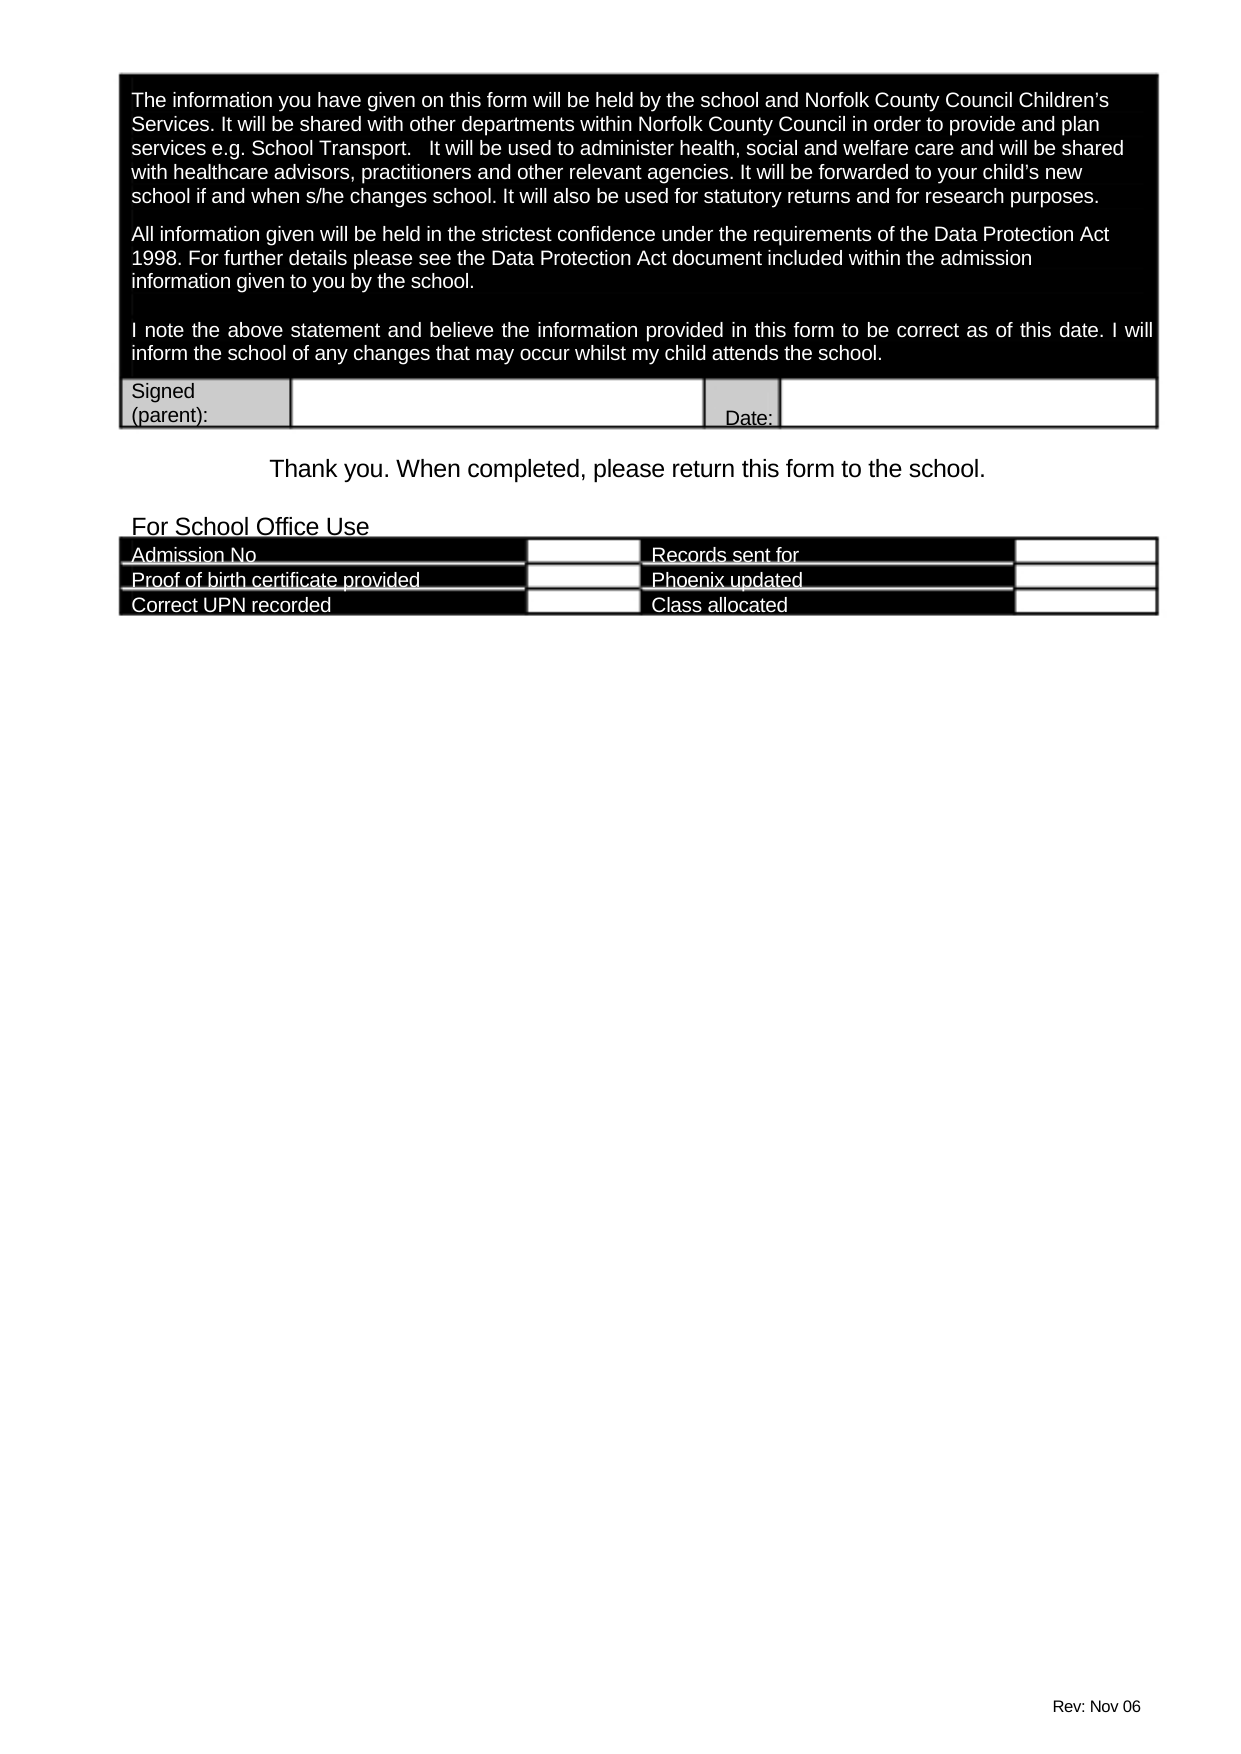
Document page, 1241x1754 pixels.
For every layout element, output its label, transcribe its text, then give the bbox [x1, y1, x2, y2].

text Rev: Nov 06 [1052, 1697, 1154, 1716]
text For School Office Use [131, 513, 1240, 542]
picture [0, 0, 1240, 1754]
text All information given will be held in the strictest confidence under the requirements of the Data Protection Act 1998. For further details please see the Data Protection Act document included within the admission information given to you by the school. [131, 222, 1152, 294]
text Date: [725, 407, 1240, 431]
text Proof of birth certificate provided Phoenix updated [131, 568, 1240, 592]
text (parent): [131, 403, 706, 427]
text The information you have given on this form will be held by the school and Norfolk County Council Children’s Services. It will be shared with other departments within Norfolk County Council in order to provide and plan services e.g. School Transport. It will be used to administer health, social and welfare care and will be shared with healthcare advisors, practitioners and other relevant agencies. It will be forwarded to your child’s new school if and when s/he changes school. It will also be used for statutory returns and for research purposes. [131, 88, 1167, 208]
text Thank you. When completed, please return this form to the school. [269, 454, 1240, 483]
text Signed [131, 379, 706, 403]
text Correct UPN recorded Class allocated [131, 593, 1240, 617]
text I note the above statement and believe the information provided in this form to be correct as of this date. I will inform the school of any changes that may occur whilst my child attends the school. [131, 319, 1156, 364]
text Admission No Records sent for [131, 543, 1240, 567]
